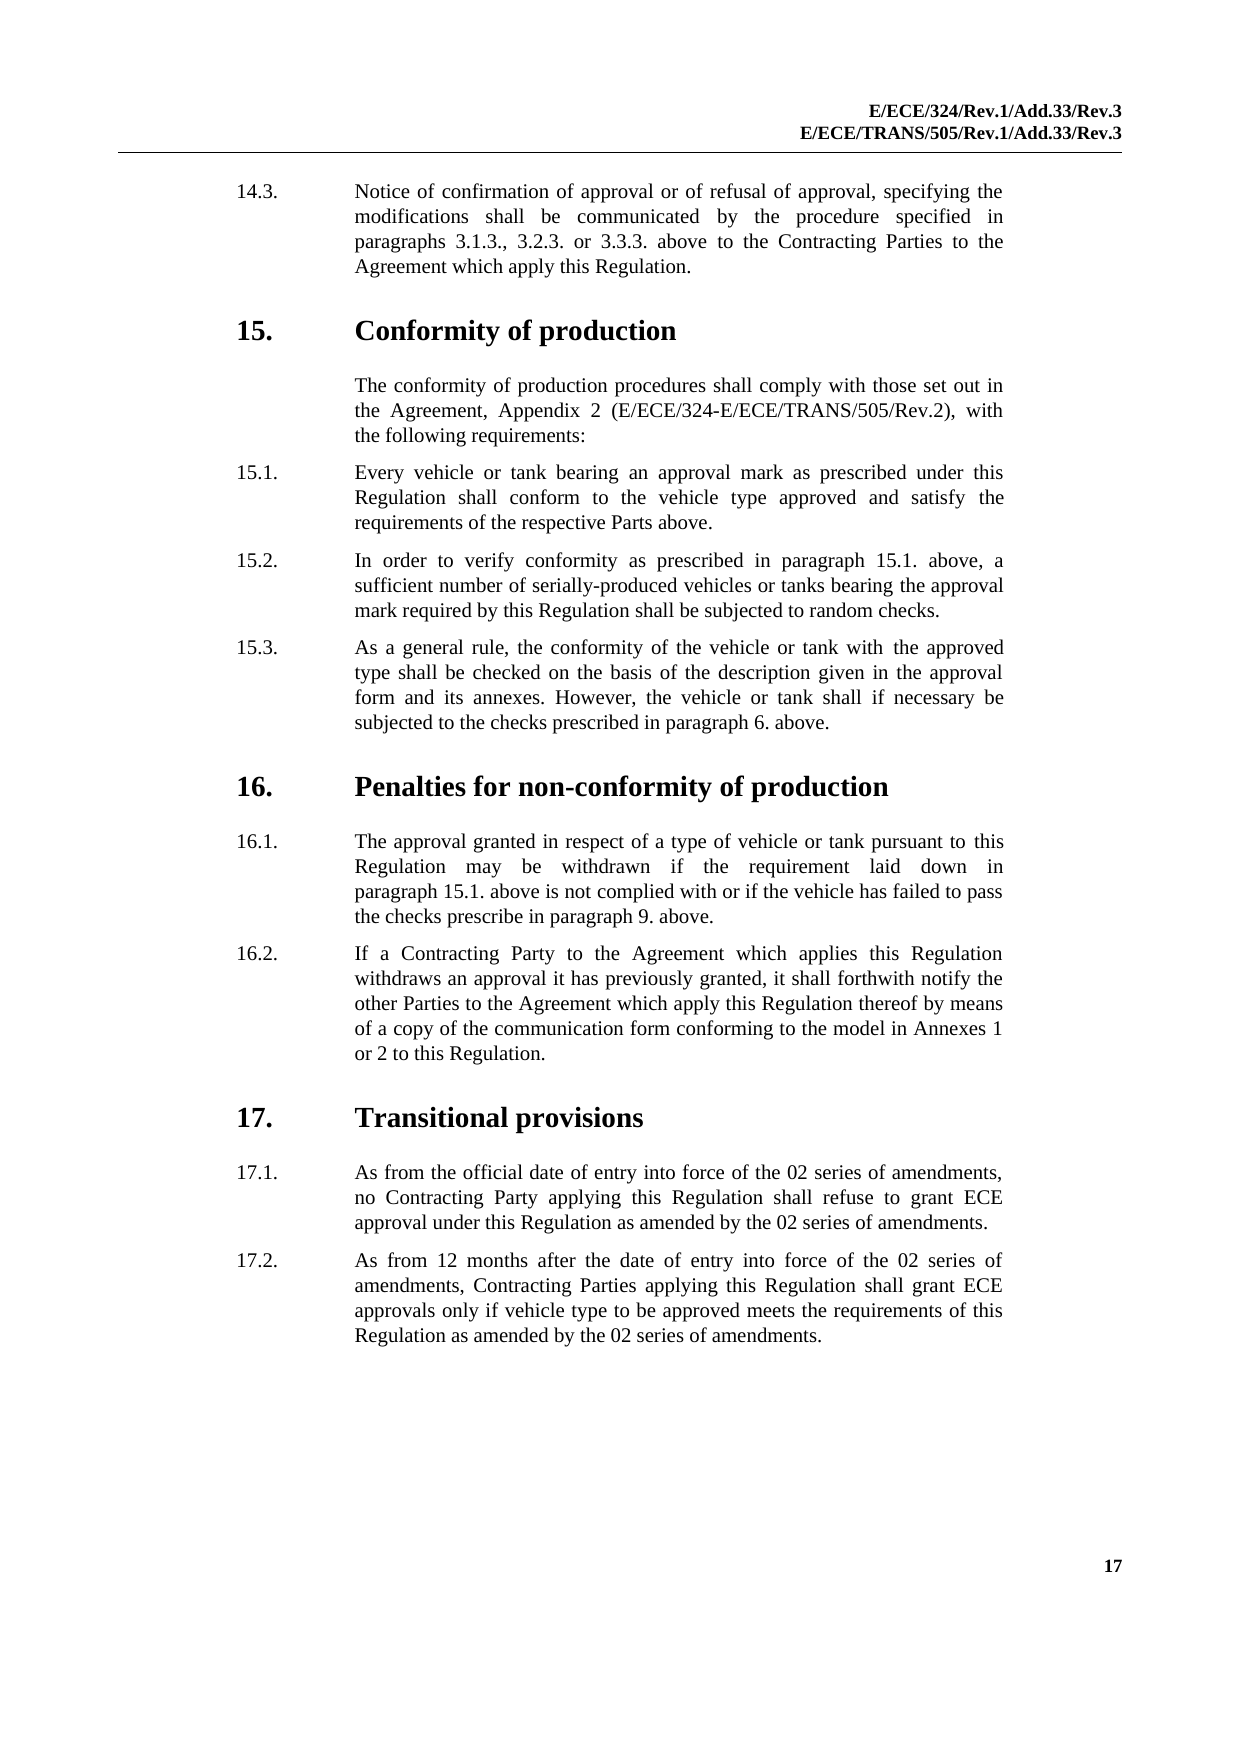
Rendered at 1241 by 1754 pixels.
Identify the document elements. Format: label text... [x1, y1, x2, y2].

text 15. Conformity of production [118, 315, 1004, 347]
text The conformity of production procedures shall comply with those set out in the Agreement, Appendix 2 (E/ECE/324-E/ECE/TRANS/505/Rev.2), with the following requirements: [236, 372, 1004, 447]
text 15.2. In order to verify conformity as prescribed in paragraph 15.1. above, a sufficient number of serially-produced vehicles or tanks bearing the approval mark required by this Regulation shall be subjected to random checks. [236, 547, 1004, 622]
text 14.3. Notice of confirmation of approval or of refusal of approval, specifying the modifications shall be communicated by the procedure specified in paragraphs 3.1.3., 3.2.3. or 3.3.3. above to the Contracting Parties to the Agreement which apply this Regulation. [236, 178, 1004, 278]
text 16. Penalties for non-conformity of production [118, 772, 1004, 803]
text 17.2. As from 12 months after the date of entry into force of the 02 series of amendments, Contracting Parties applying this Regulation shall grant ECE approvals only if vehicle type to be approved meets the requirements of this Regulation as amended by the 02 series of amendments. [236, 1247, 1004, 1347]
text 16.1. The approval granted in respect of a type of vehicle or tank pursuant to this Regulation may be withdrawn if the requirement laid down in paragraph 15.1. above is not complied with or if the vehicle has failed to pass the checks prescribe in paragraph 9. above. [236, 828, 1004, 928]
text 16.2. If a Contracting Party to the Agreement which applies this Regulation withdraws an approval it has previously granted, it shall forthwith notify the other Parties to the Agreement which apply this Regulation thereof by means of a copy of the communication form conforming to the model in Annexes 1 or 2 to this Regulation. [236, 940, 1004, 1065]
text 15.1. Every vehicle or tank bearing an approval mark as prescribed under this Regulation shall conform to the vehicle type approved and satisfy the requirements of the respective Parts above. [236, 459, 1004, 534]
text 15.3. As a general rule, the conformity of the vehicle or tank with the approved type shall be checked on the basis of the description given in the approval form and its annexes. However, the vehicle or tank shall if necessary be subjected to the checks prescribed in paragraph 6. above. [236, 634, 1004, 734]
text 17.1. As from the official date of entry into force of the 02 series of amendments, no Contracting Party applying this Regulation shall refuse to grant ECE approval under this Regulation as amended by the 02 series of amendments. [236, 1159, 1004, 1234]
text 17. Transitional provisions [118, 1103, 1004, 1134]
